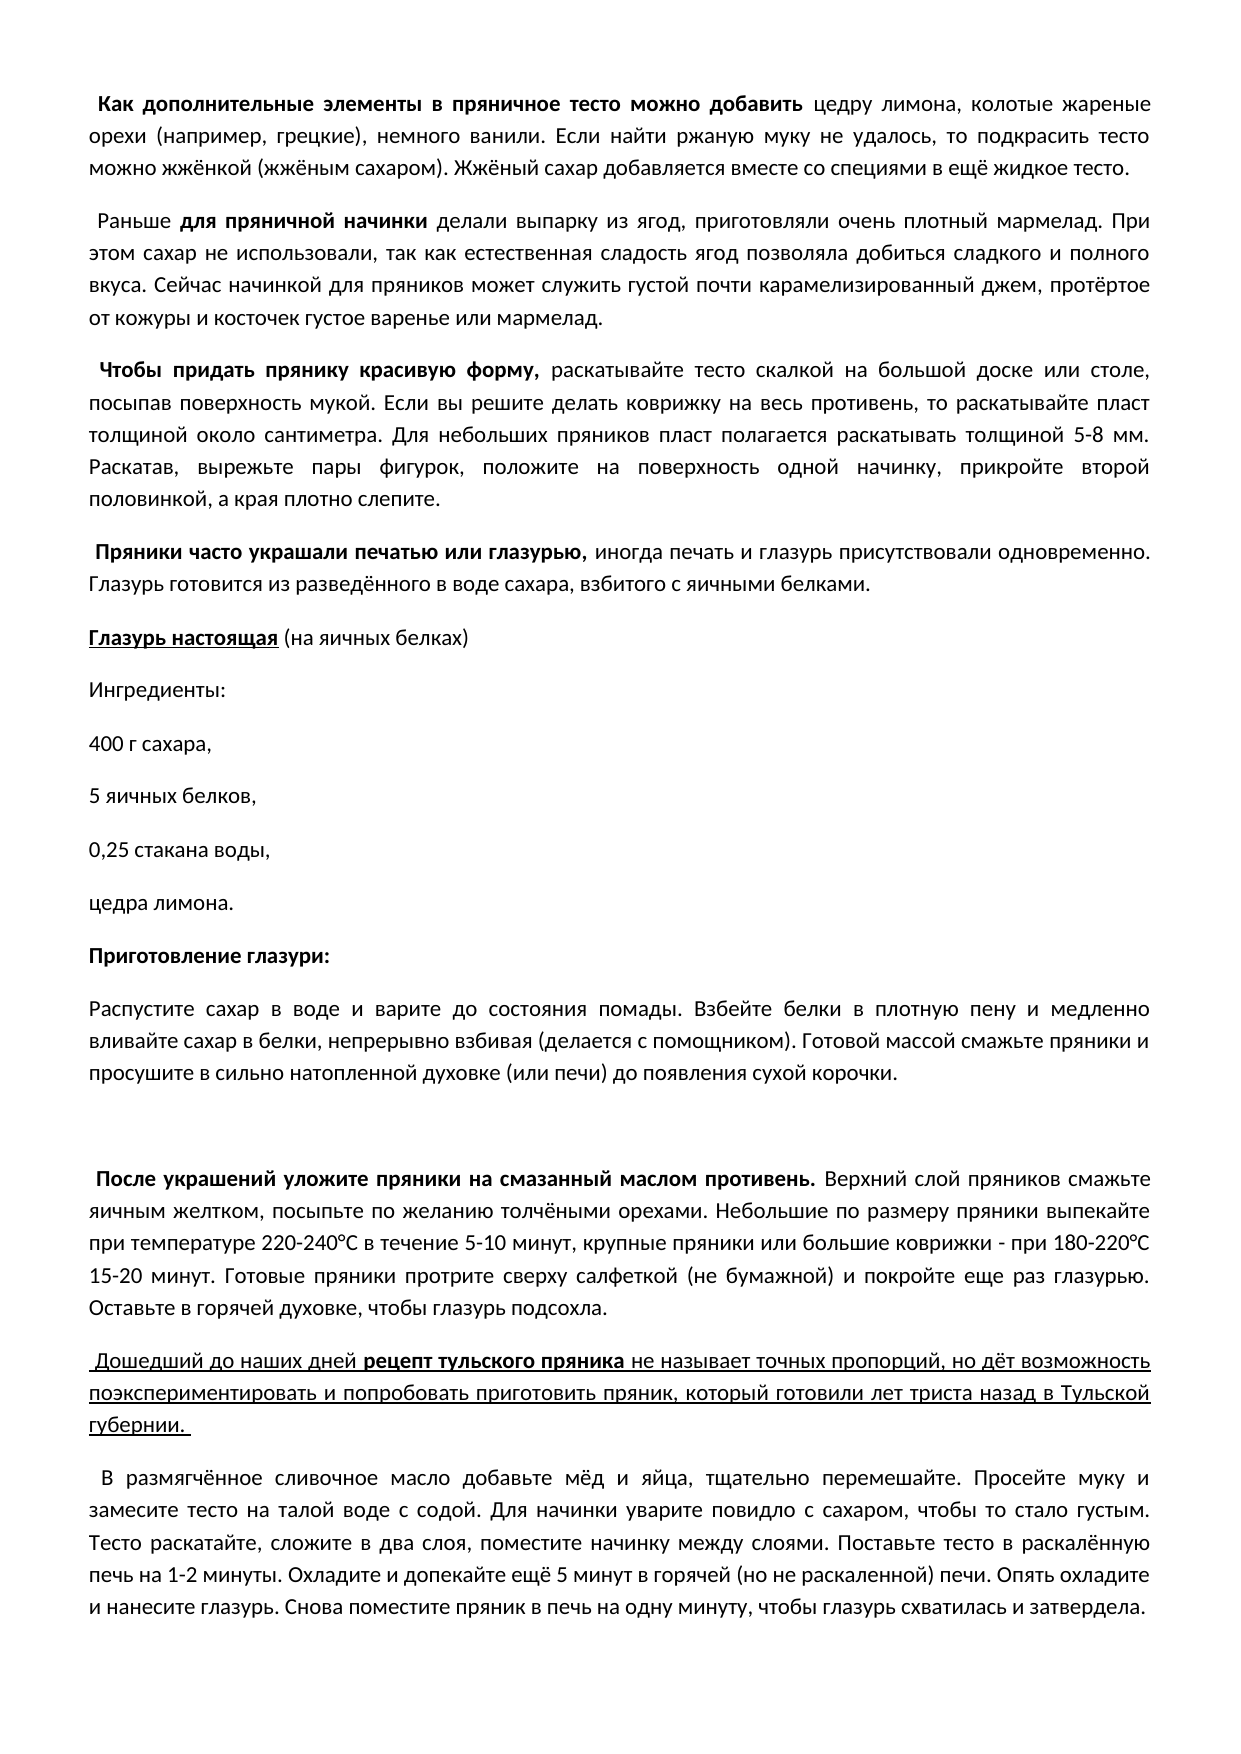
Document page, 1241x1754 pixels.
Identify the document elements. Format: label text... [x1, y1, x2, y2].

text Чтобы придать прянику красивую форму, раскатывайте тесто скалкой на большой доске или столе, посыпав поверхность мукой. Если вы решите делать коврижку на весь противень, то раскатывайте пласт толщиной около сантиметра. Для небольших пряников пласт полагается раскатывать толщиной 5-8 мм. Раскатав, вырежьте пары фигурок, положите на поверхность одной начинку, прикройте второй половинкой, а края плотно слепите. [89, 356, 1152, 512]
text Раньше для пряничной начинки делали выпарку из ягод, приготовляли очень плотный мармелад. При этом сахар не использовали, так как естественная сладость ягод позволяла добиться сладкого и полного вкуса. Сейчас начинкой для пряников может служить густой почти карамелизированный джем, протёртое от кожуры и косточек густое варенье или мармелад. [89, 206, 1152, 331]
text цедра лимона. [89, 888, 1152, 916]
text Как дополнительные элементы в пряничное тесто можно добавить цедру лимона, колотые жареные орехи (например, грецкие), немного ванили. Если найти ржаную муку не удалось, то подкрасить тесто можно жжёнкой (жжёным сахаром). Жжёный сахар добавляется вместе со специями в ещё жидкое тесто. [89, 89, 1152, 181]
text Ингредиенты: [89, 676, 1152, 704]
text Приготовление глазури: [89, 941, 1152, 969]
text После украшений уложите пряники на смазанный маслом противень. Верхний слой пряников смажьте яичным желтком, посыпьте по желанию толчёными орехами. Небольшие по размеру пряники выпекайте при температуре 220-240°С в течение 5-10 минут, крупные пряники или большие коврижки - при 180-220°С 15-20 минут. Готовые пряники протрите сверху салфеткой (не бумажной) и покройте еще раз глазурью. Оставьте в горячей духовке, чтобы глазурь подсохла. [89, 1164, 1152, 1321]
text В размягчённое сливочное масло добавьте мёд и яйца, тщательно перемешайте. Просейте муку и замесите тесто на талой воде с содой. Для начинки уварите повидло с сахаром, чтобы то стало густым. Тесто раскатайте, сложите в два слоя, поместите начинку между слоями. Поставьте тесто в раскалённую печь на 1-2 минуты. Охладите и допекайте ещё 5 минут в горячей (но не раскаленной) печи. Опять охладите и нанесите глазурь. Снова поместите пряник в печь на одну минуту, чтобы глазурь схватилась и затвердела. [89, 1463, 1152, 1620]
text Пряники часто украшали печатью или глазурью, иногда печать и глазурь присутствовали одновременно. Глазурь готовится из разведённого в воде сахара, взбитого с яичными белками. [89, 537, 1152, 598]
text Распустите сахар в воде и варите до состояния помады. Взбейте белки в плотную пену и медленно вливайте сахар в белки, непрерывно взбивая (делается с помощником). Готовой массой смажьте пряники и просушите в сильно натопленной духовке (или печи) до появления сухой корочки. [89, 994, 1152, 1086]
text Дошедший до наших дней рецепт тульского пряника не называет точных пропорций, но дёт возможность поэкспериментировать и попробовать приготовить пряник, который готовили лет триста назад в Тульской губернии. [89, 1346, 1152, 1438]
text 0,25 стакана воды, [89, 835, 1152, 863]
text 5 яичных белков, [89, 782, 1152, 810]
text 400 г сахара, [89, 729, 1152, 757]
text Глазурь настоящая (на яичных белках) [89, 623, 1152, 651]
